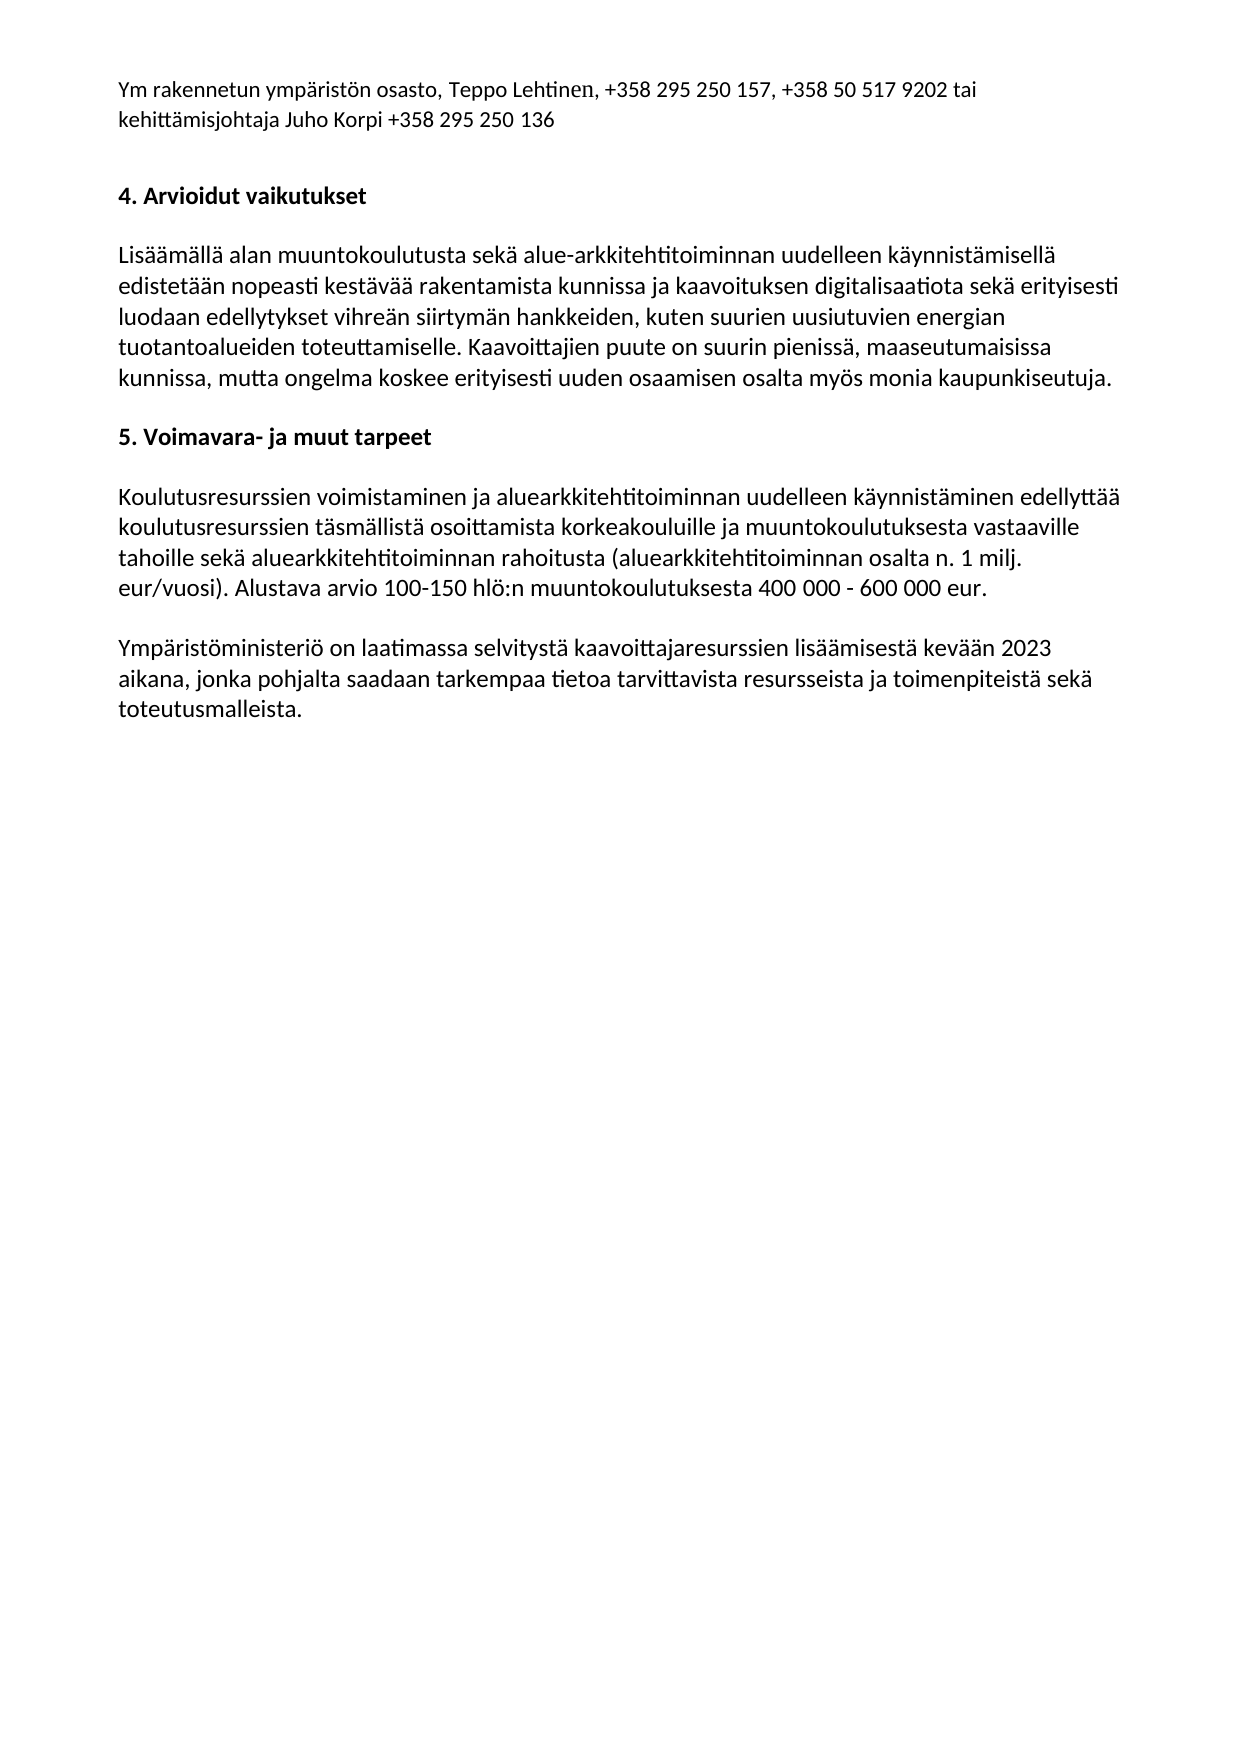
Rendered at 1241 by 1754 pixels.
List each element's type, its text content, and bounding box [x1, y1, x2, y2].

text 5. Voimavara- ja muut tarpeet [118, 421, 1122, 452]
text Koulutusresurssien voimistaminen ja aluearkkitehtitoiminnan uudelleen käynnistäminen edellyttää koulutusresurssien täsmällistä osoittamista korkeakouluille ja muuntokoulutuksesta vastaaville tahoille sekä aluearkkitehtitoiminnan rahoitusta (aluearkkitehtitoiminnan osalta n. 1 milj. eur/vuosi). Alustava arvio 100-150 hlö:n muuntokoulutuksesta 400 000 - 600 000 eur. [118, 481, 1122, 603]
text 4. Arvioidut vaikutukset [118, 180, 1122, 210]
text Lisäämällä alan muuntokoulutusta sekä alue-arkkitehtitoiminnan uudelleen käynnistämisellä edistetään nopeasti kestävää rakentamista kunnissa ja kaavoituksen digitalisaatiota sekä erityisesti luodaan edellytykset vihreän siirtymän hankkeiden, kuten suurien uusiutuvien energian tuotantoalueiden toteuttamiselle. Kaavoittajien puute on suurin pienissä, maaseutumaisissa kunnissa, mutta ongelma koskee erityisesti uuden osaamisen osalta myös monia kaupunkiseutuja. [118, 239, 1122, 392]
text Ympäristöministeriö on laatimassa selvitystä kaavoittajaresurssien lisäämisestä kevään 2023 aikana, jonka pohjalta saadaan tarkempaa tietoa tarvittavista resursseista ja toimenpiteistä sekä toteutusmalleista. [118, 632, 1122, 724]
